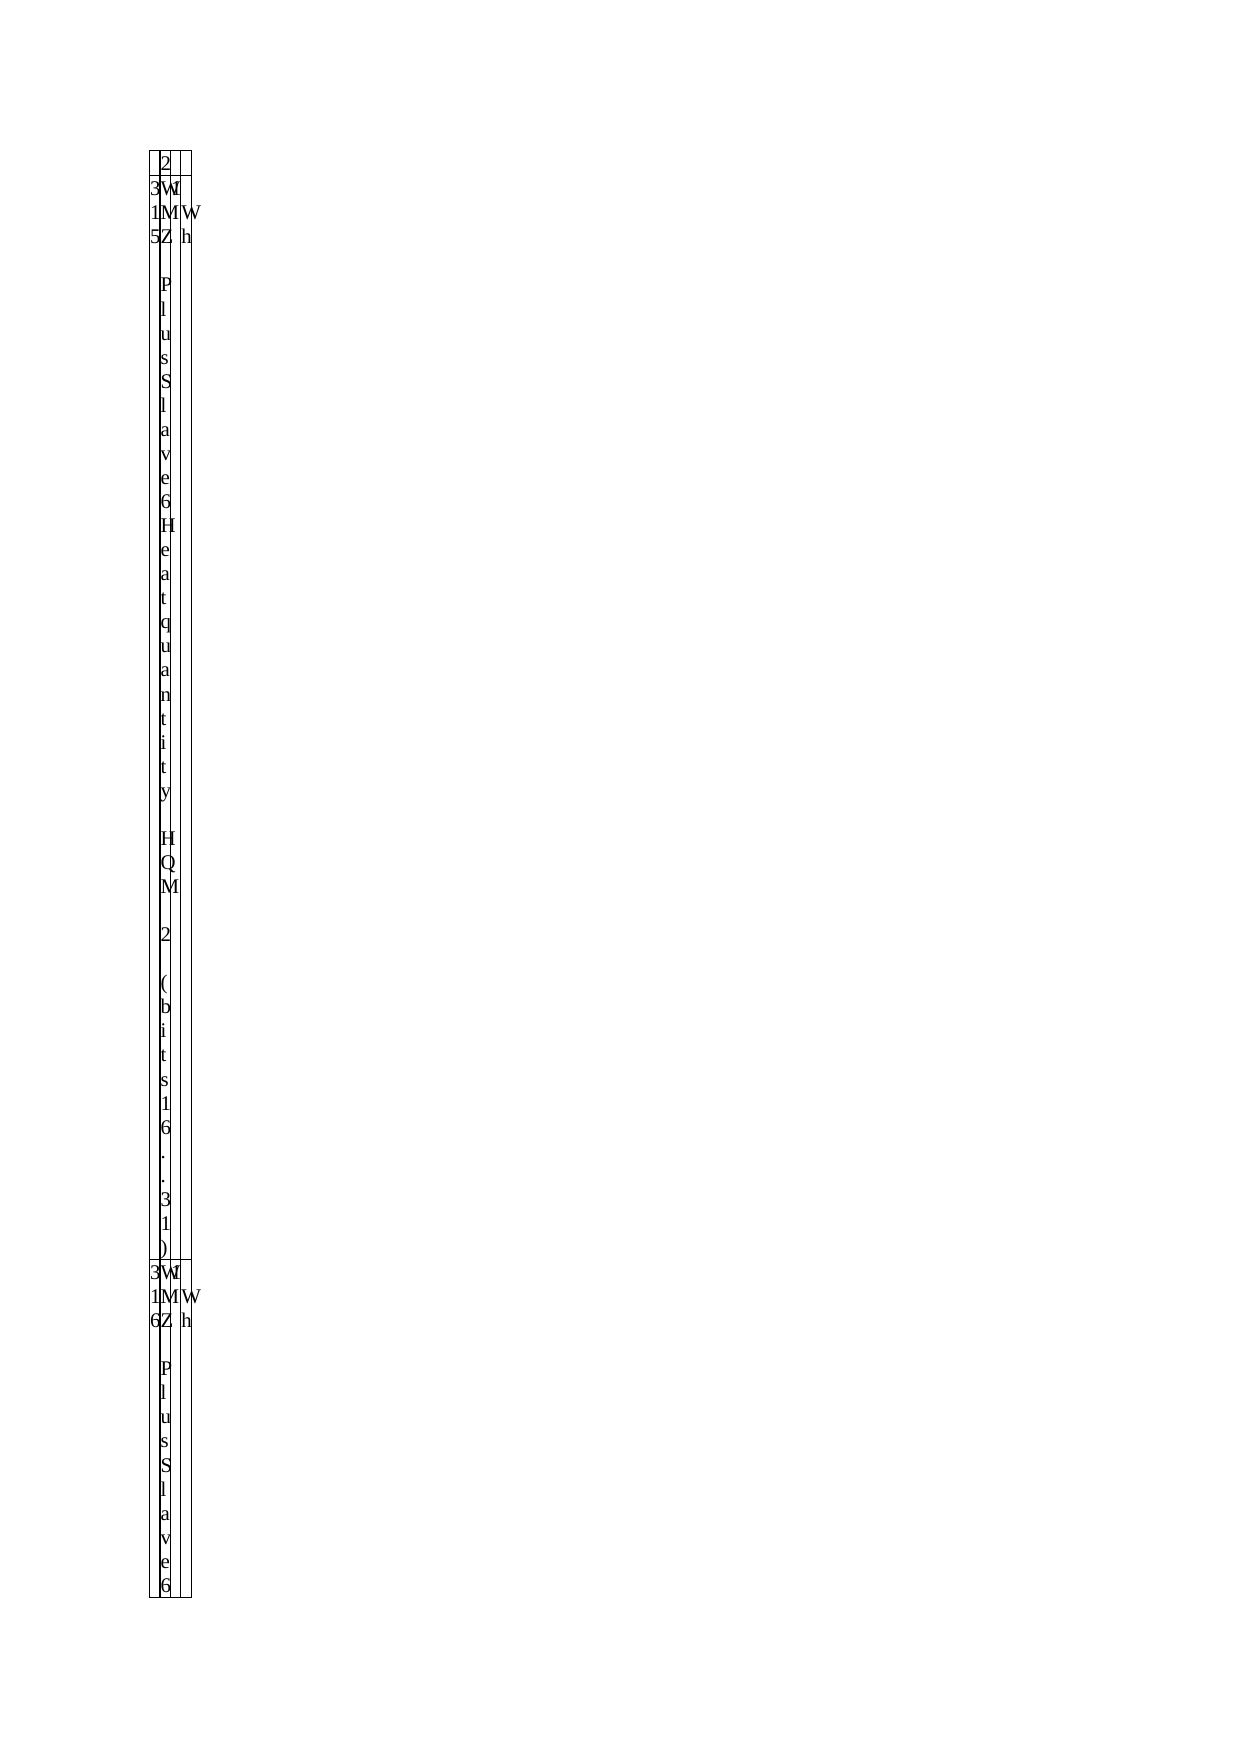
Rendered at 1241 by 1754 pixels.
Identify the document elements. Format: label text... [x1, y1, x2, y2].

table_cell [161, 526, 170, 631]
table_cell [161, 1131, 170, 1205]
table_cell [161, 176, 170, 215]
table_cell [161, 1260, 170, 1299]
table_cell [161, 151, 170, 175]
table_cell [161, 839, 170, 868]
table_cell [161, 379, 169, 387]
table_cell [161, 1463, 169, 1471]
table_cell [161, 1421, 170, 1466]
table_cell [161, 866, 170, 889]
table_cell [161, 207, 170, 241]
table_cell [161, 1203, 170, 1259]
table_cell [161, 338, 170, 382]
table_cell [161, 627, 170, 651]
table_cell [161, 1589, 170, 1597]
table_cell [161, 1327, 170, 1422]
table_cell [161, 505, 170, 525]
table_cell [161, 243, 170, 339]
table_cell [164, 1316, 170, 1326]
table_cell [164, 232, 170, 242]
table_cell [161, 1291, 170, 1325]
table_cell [161, 1471, 170, 1586]
